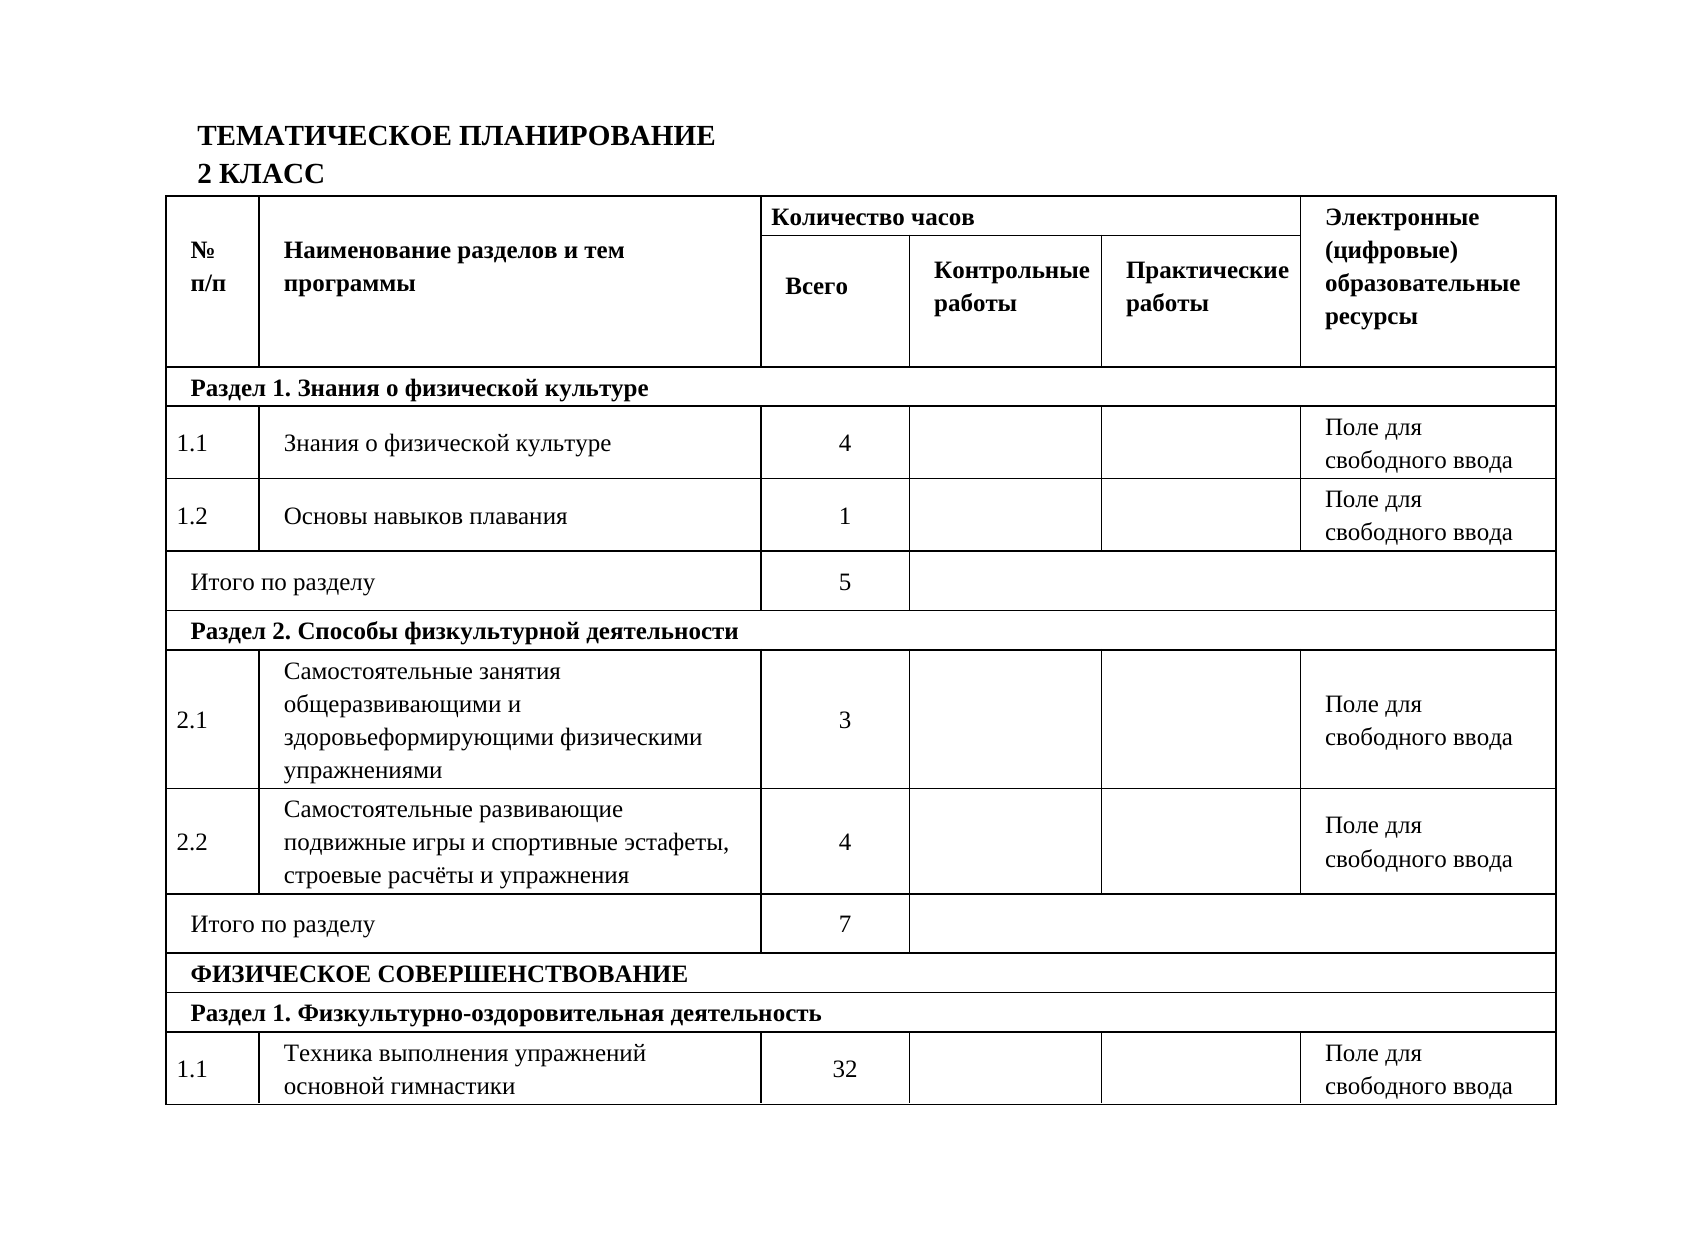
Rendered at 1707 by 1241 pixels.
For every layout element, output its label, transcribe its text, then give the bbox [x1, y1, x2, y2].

table_cell [910, 479, 1101, 550]
table_cell 4 [762, 407, 909, 478]
table_header Наименование разделов и тем программы [260, 197, 760, 366]
table_cell 5 [762, 552, 909, 609]
table_cell Самостоятельные занятия общеразвивающими и здоровьеформирующими физическими упражнениями [260, 651, 760, 787]
table_cell [1102, 651, 1300, 787]
table_cell Самостоятельные развивающие подвижные игры и спортивные эстафеты, строевые расчёты и упражнения [260, 789, 760, 893]
table_cell ФИЗИЧЕСКОЕ СОВЕРШЕНСТВОВАНИЕ [167, 954, 1555, 992]
table_cell Контрольные работы [910, 236, 1101, 366]
table_cell [1102, 1033, 1300, 1103]
table_cell 3 [762, 651, 909, 787]
table_cell [910, 651, 1101, 787]
table_header Количество часов [762, 197, 1300, 234]
table_cell Техника выполнения упражнений основной гимнастики [260, 1033, 760, 1103]
text ТЕМАТИЧЕСКОЕ ПЛАНИРОВАНИЕ [190, 118, 1618, 152]
table_cell Знания о физической культуре [260, 407, 760, 478]
table_cell Поле для свободного ввода [1301, 651, 1555, 787]
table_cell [1301, 1033, 1555, 1103]
table_cell Раздел 1. Физкультурно-оздоровительная деятельность [167, 993, 1555, 1031]
table_cell 4 [762, 789, 909, 893]
table_cell Итого по разделу [167, 552, 760, 609]
table_cell 1 [762, 479, 909, 550]
table_cell Итого по разделу [167, 895, 760, 952]
table_cell 1.1 [167, 407, 258, 478]
table_cell [910, 895, 1555, 952]
table_cell Раздел 2. Способы физкультурной деятельности [167, 611, 1555, 649]
table_cell [910, 552, 1555, 609]
table_cell [1102, 789, 1300, 893]
table_cell 32 [762, 1033, 909, 1103]
table_header № п/п [167, 197, 258, 366]
table_cell [1102, 479, 1300, 550]
table_cell [910, 407, 1101, 478]
table_cell [1102, 407, 1300, 478]
table_cell 2.1 [167, 651, 258, 787]
table_cell [910, 1033, 1101, 1103]
table_cell Основы навыков плавания [260, 479, 760, 550]
table_cell Раздел 1. Знания о физической культуре [167, 368, 1555, 405]
table_cell Поле для свободного ввода [1301, 479, 1555, 550]
table_cell 1.1 [167, 1033, 258, 1103]
table_header Электронные (цифровые) образовательные ресурсы [1301, 197, 1555, 366]
table_cell 7 [762, 895, 909, 952]
table_cell 2.2 [167, 789, 258, 893]
table_cell [910, 789, 1101, 893]
text 2 КЛАСС [190, 157, 1618, 190]
table_cell 1.2 [167, 479, 258, 550]
table_cell Поле для свободного ввода [1301, 789, 1555, 893]
table_cell Поле для свободного ввода [1301, 407, 1555, 478]
table_cell Всего [762, 236, 909, 366]
table_cell Практические работы [1102, 236, 1300, 366]
